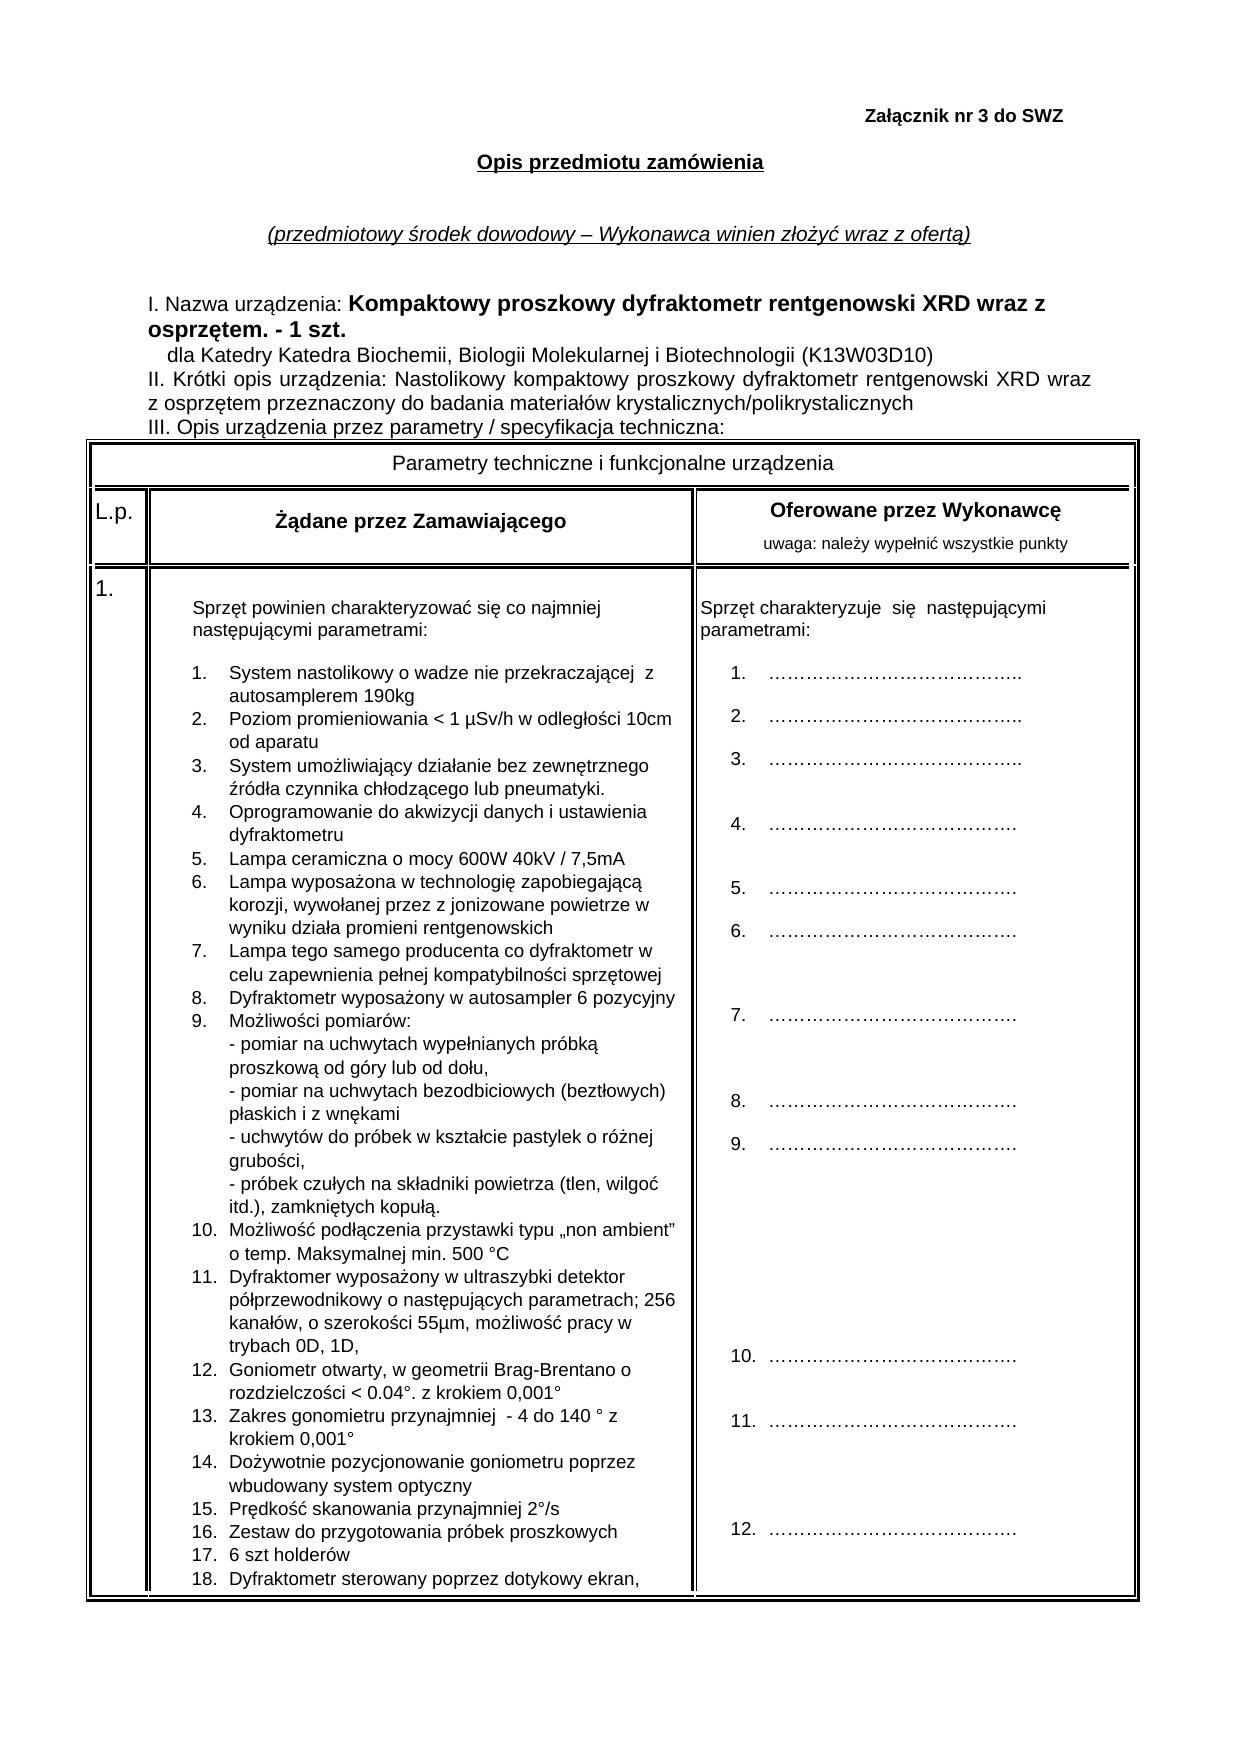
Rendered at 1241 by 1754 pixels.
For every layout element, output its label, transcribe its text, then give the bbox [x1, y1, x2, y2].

table_cell L.p. [89, 485, 148, 563]
table_cell Żądane przez Zamawiającego [151, 491, 691, 563]
table_header Parametry techniczne i funkcjonalne urządzenia [92, 445, 1134, 485]
text dla Katedry Katedra Biochemii, Biologii Molekularnej i Biotechnologii (K13W03D10) [148, 343, 1092, 367]
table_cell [694, 563, 1137, 1595]
text (przedmiotowy środek dowodowy – Wykonawca winien złożyć wraz z ofertą) [148, 222, 1092, 246]
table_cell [148, 563, 694, 1595]
table_cell Oferowane przez Wykonawcę uwaga: należy wypełnić wszystkie punkty [694, 485, 1137, 563]
table_cell 1. [89, 563, 148, 1595]
text I. Nazwa urządzenia: Kompaktowy proszkowy dyfraktometr rentgenowski XRD wraz z osprzętem. - 1 szt. [148, 290, 1092, 343]
text Opis przedmiotu zamówienia [148, 150, 1092, 174]
text III. Opis urządzenia przez parametry / specyfikacja techniczna: [148, 414, 1092, 438]
text Załącznik nr 3 do SWZ [148, 104, 1092, 126]
text II. Krótki opis urządzenia: Nastolikowy kompaktowy proszkowy dyfraktometr rentgenowski XRD wraz z osprzętem przeznaczony do badania materiałów krystalicznych/polikrystalicznych [148, 367, 1092, 414]
